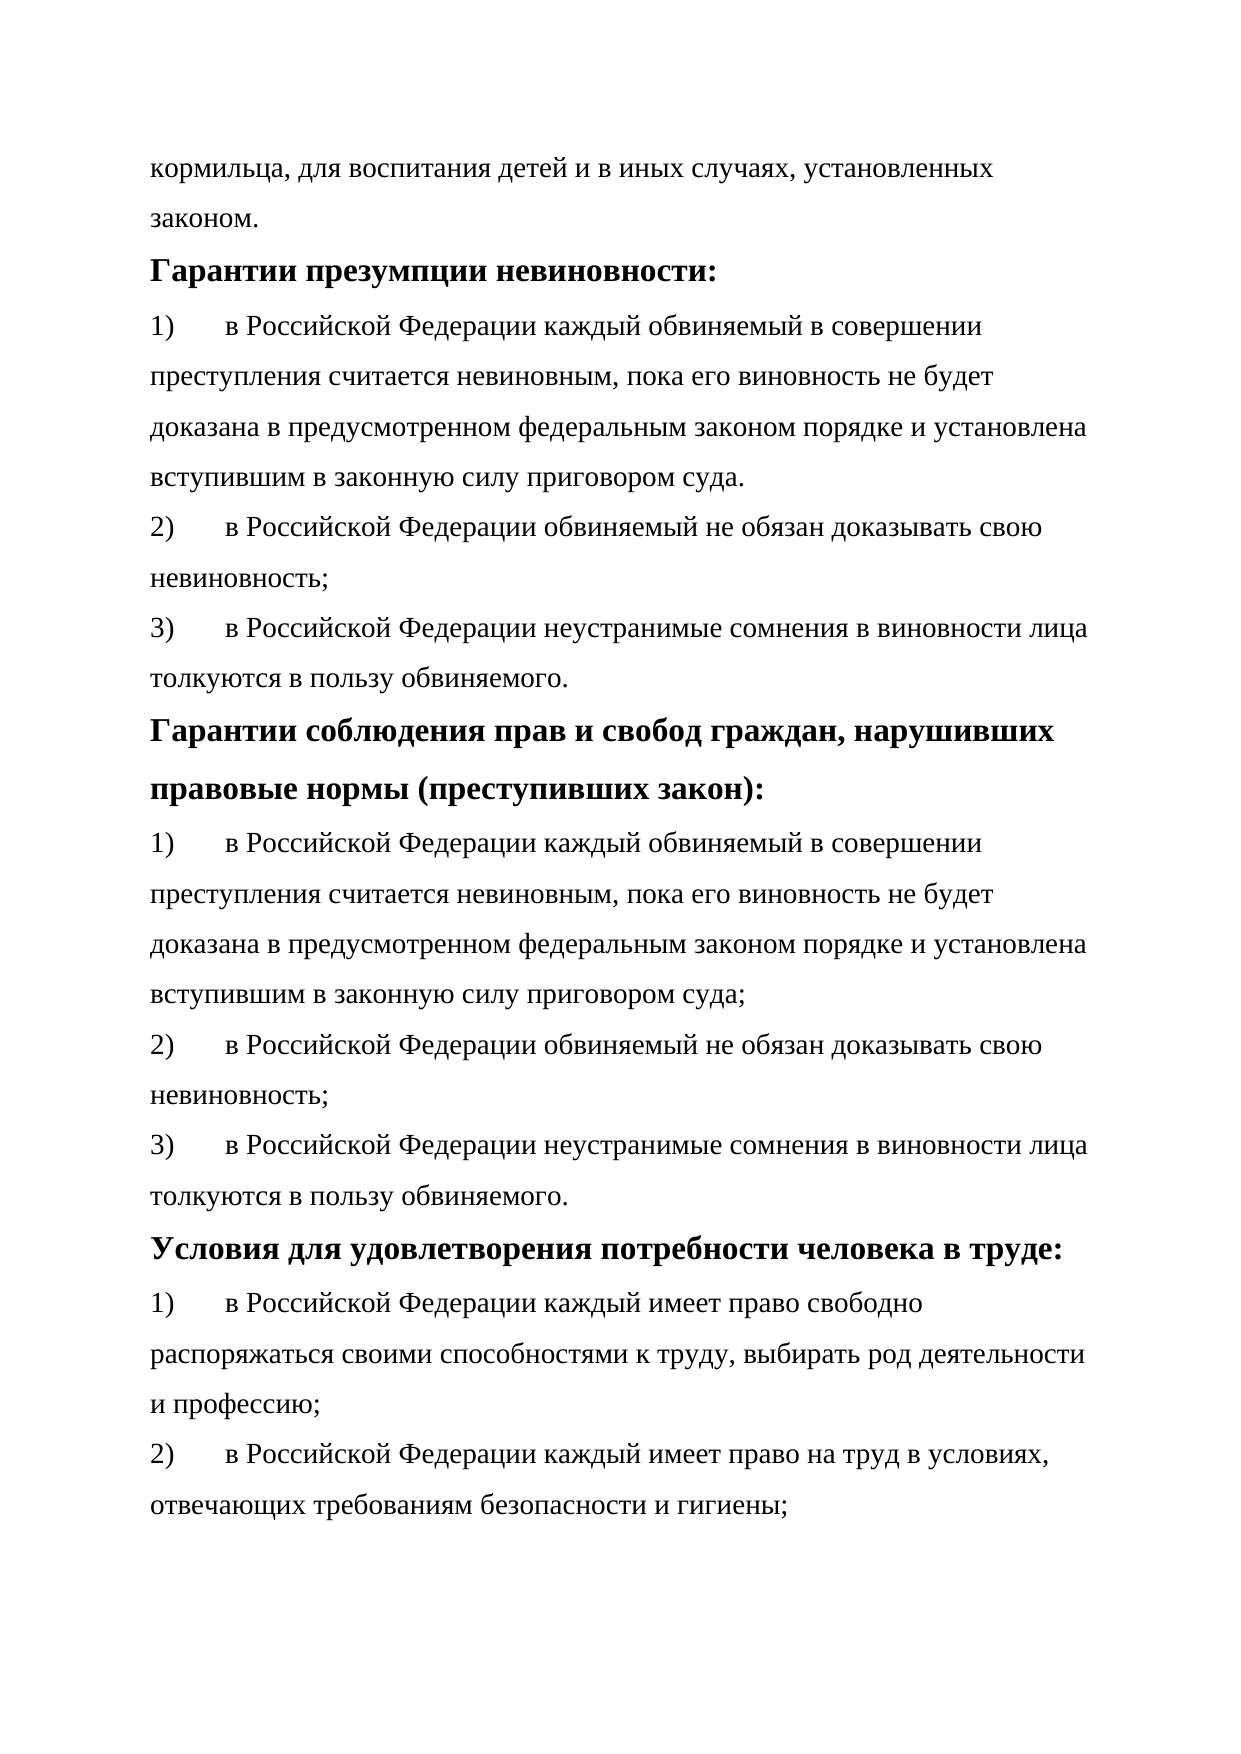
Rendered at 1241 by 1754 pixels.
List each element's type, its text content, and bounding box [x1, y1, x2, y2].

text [150, 150, 1090, 234]
text 1) в Российской Федерации каждый обвиняемый в совершении преступления считается невиновным, пока его виновность не будет доказана в предусмотренном федеральным законом порядке и установлена вступившим в законную силу приговором суда; [150, 826, 1090, 1010]
text 3) в Российской Федерации неустранимые сомнения в виновности лица толкуются в пользу обвиняемого. [150, 1127, 1090, 1211]
text 3) в Российской Федерации неустранимые сомнения в виновности лица толкуются в пользу обвиняемого. [150, 610, 1090, 694]
text Гарантии презумпции невиновности: [150, 251, 1090, 289]
text 1) в Российской Федерации каждый обвиняемый в совершении преступления считается невиновным, пока его виновность не будет доказана в предусмотренном федеральным законом порядке и установлена вступившим в законную силу приговором суда. [150, 308, 1090, 493]
text 2) в Российской Федерации обвиняемый не обязан доказывать свою невиновность; [150, 509, 1090, 593]
text Гарантии соблюдения прав и свобод граждан, нарушивших правовые нормы (преступивших закон): [150, 711, 1090, 806]
text 2) в Российской Федерации каждый имеет право на труд в условиях, отвечающих требованиям безопасности и гигиены; [150, 1437, 1090, 1520]
text Условия для удовлетворения потребности человека в труде: [150, 1228, 1090, 1266]
text 1) в Российской Федерации каждый имеет право свободно распоряжаться своими способностями к труду, выбирать род деятельности и профессию; [150, 1286, 1090, 1420]
text 2) в Российской Федерации обвиняемый не обязан доказывать свою невиновность; [150, 1027, 1090, 1111]
